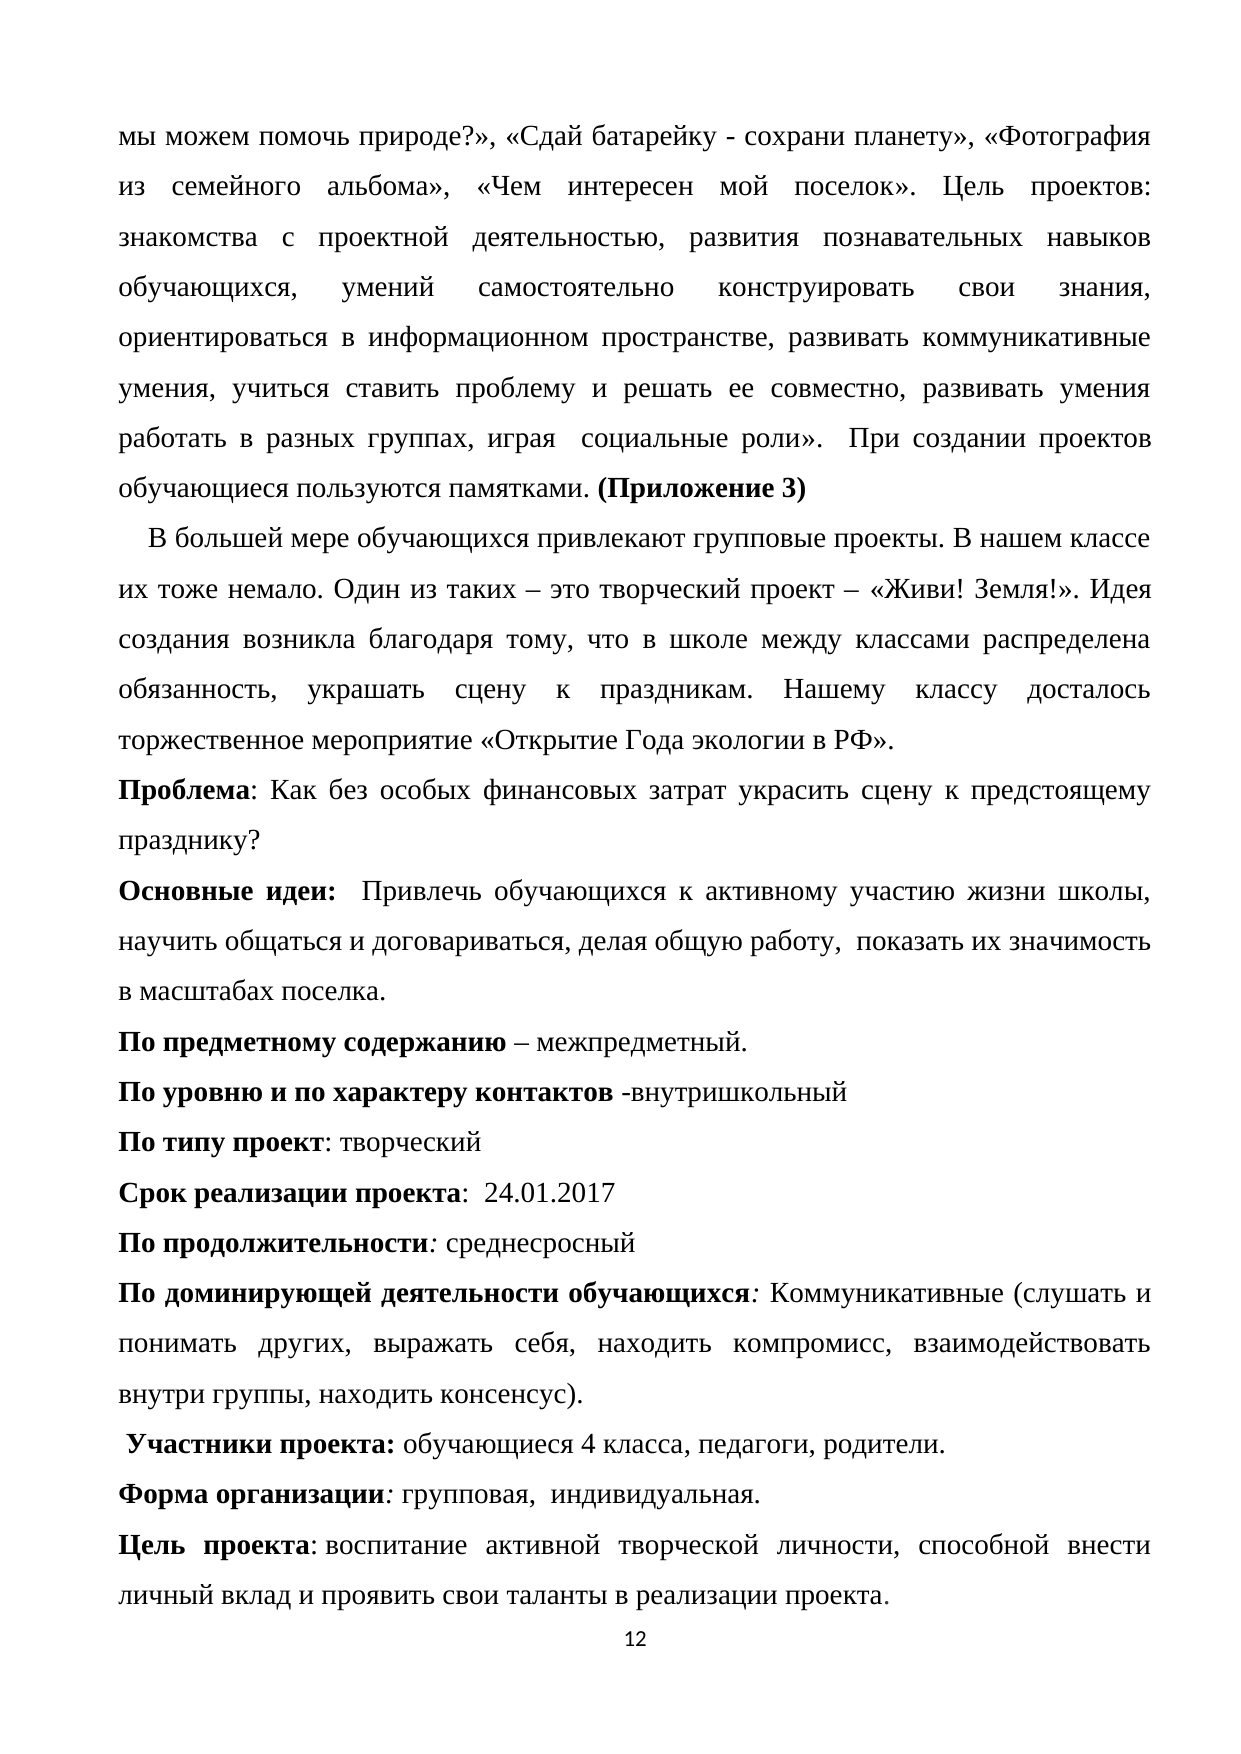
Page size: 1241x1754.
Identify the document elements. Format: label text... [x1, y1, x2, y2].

text Проблема: Как без особых финансовых затрат украсить сцену к предстоящему празднику? [118, 772, 1152, 856]
text Срок реализации проекта: 24.01.2017 [118, 1175, 1152, 1208]
text Основные идеи: Привлечь обучающихся к активному участию жизни школы, научить общаться и договариваться, делая общую работу, показать их значимость в масштабах поселка. [118, 873, 1152, 1007]
text Участники проекта: обучающиеся 4 класса, педагоги, родители. [118, 1426, 1152, 1460]
text По продолжительности: среднесросный [118, 1225, 1152, 1258]
text По доминирующей деятельности обучающихся: Коммуникативные (слушать и понимать других, выражать себя, находить компромисс, взаимодействовать внутри группы, находить консенсус). [118, 1275, 1152, 1409]
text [118, 152, 1152, 504]
text В большей мере обучающихся привлекают групповые проекты. В нашем классе их тоже немало. Один из таких – это творческий проект – «Живи! Земля!». Идея создания возникла благодаря тому, что в школе между классами распределена обязанность, украшать сцену к праздникам. Нашему классу досталось торжественное мероприятие «Открытие Года экологии в РФ». [118, 521, 1152, 755]
text Форма организации: групповая, индивидуальная. [118, 1477, 1152, 1510]
text По типу проект: творческий [118, 1124, 1152, 1158]
text Цель проекта: воспитание активной творческой личности, способной внести личный вклад и проявить свои таланты в реализации проекта. [118, 1527, 1152, 1611]
text По уровню и по характеру контактов -внутришкольный [118, 1074, 1152, 1108]
text По предметному содержанию – межпредметный. [118, 1024, 1152, 1057]
